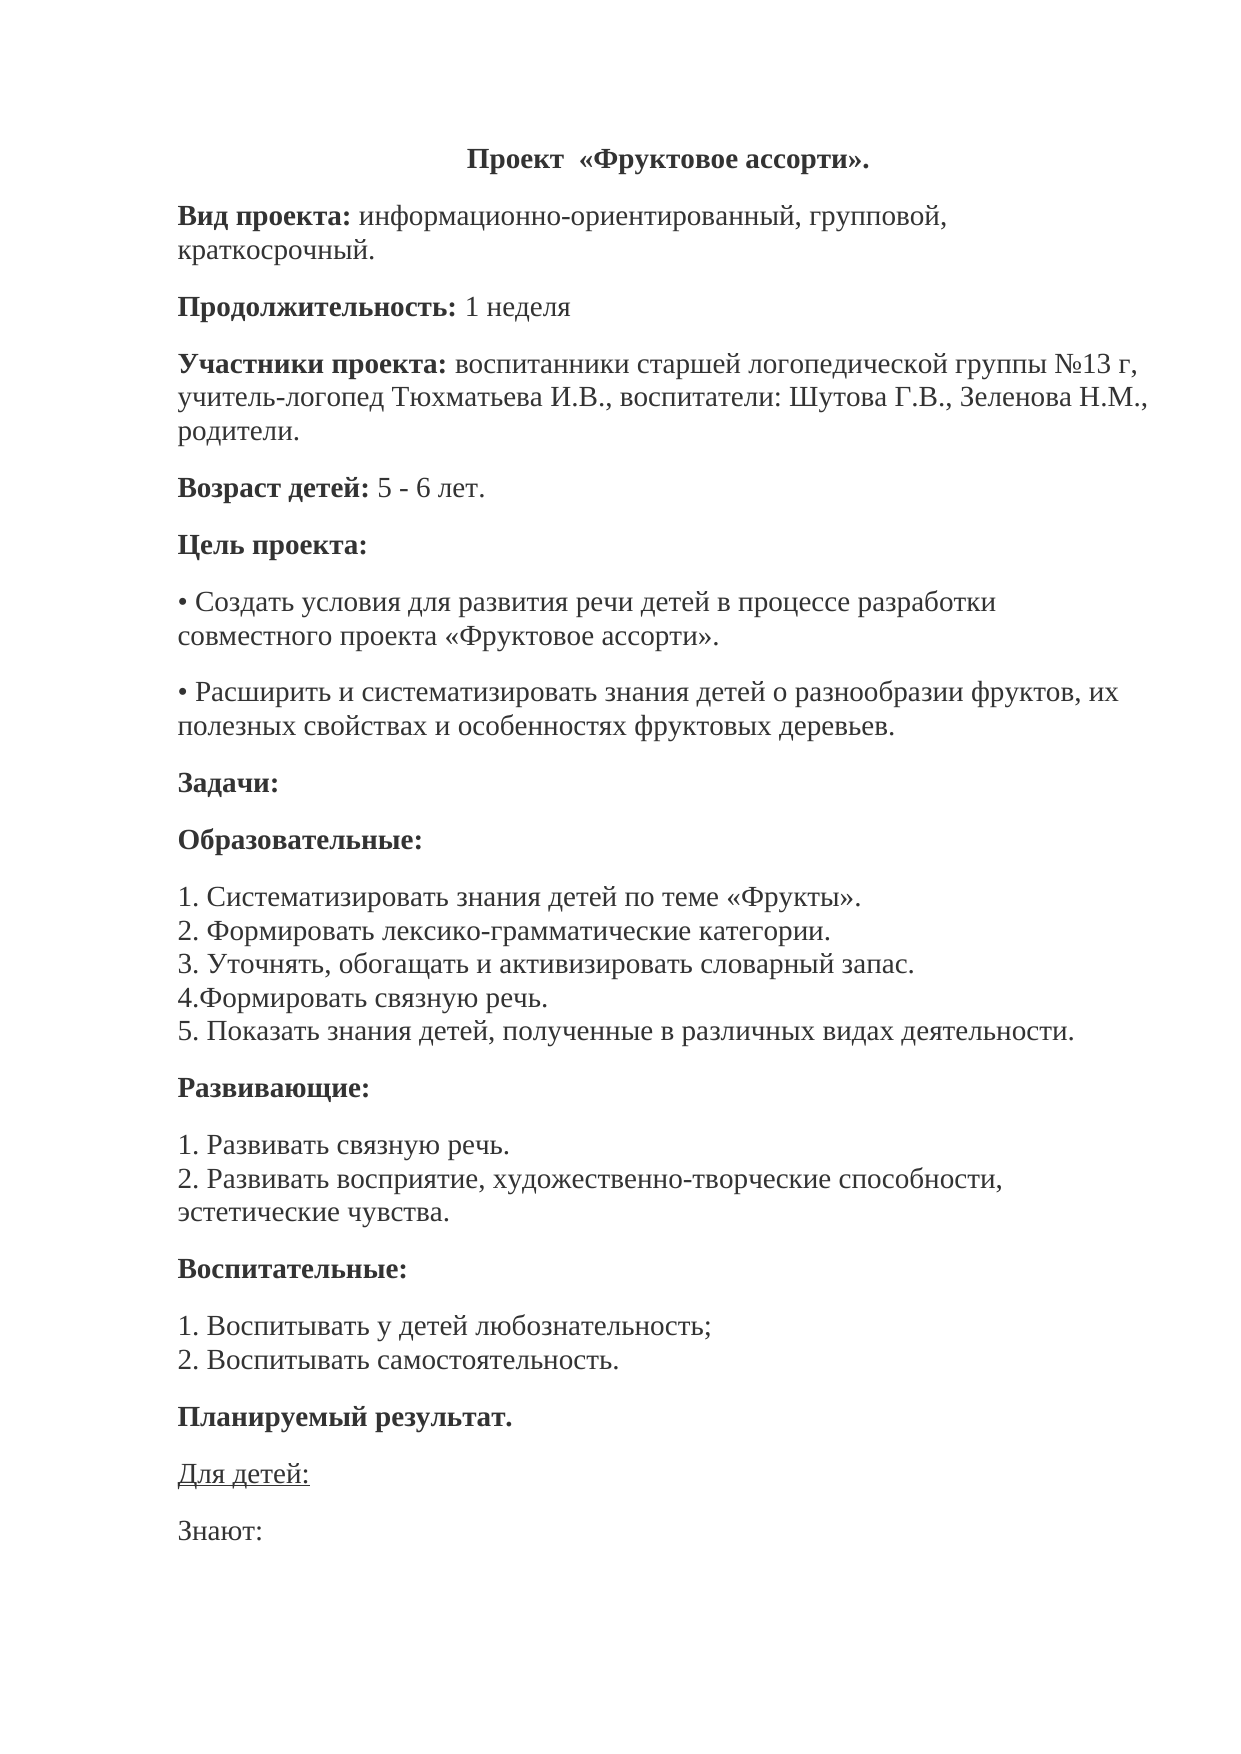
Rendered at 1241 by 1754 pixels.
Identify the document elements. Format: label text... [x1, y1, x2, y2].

text Воспитательные: [177, 1251, 1152, 1285]
text Цель проекта: [177, 527, 1152, 561]
text Возраст детей: 5 - 6 лет. [177, 470, 1152, 504]
text Проект «Фруктовое ассорти». [177, 142, 1152, 175]
text Образовательные: [177, 822, 1152, 856]
text Для детей: [177, 1456, 1152, 1489]
text Знают: [177, 1513, 1152, 1546]
text • Создать условия для развития речи детей в процессе разработки совместного проекта «Фруктовое ассорти». [177, 584, 1152, 651]
text • Расширить и систематизировать знания детей о разнообразии фруктов, их полезных свойствах и особенностях фруктовых деревьев. [177, 674, 1152, 742]
text Задачи: [177, 765, 1152, 799]
text Вид проекта: информационно-ориентированный, групповой, краткосрочный. [177, 198, 1152, 266]
text 1. Систематизировать знания детей по теме «Фрукты». 2. Формировать лексико-грамматические категории. 3. Уточнять, обогащать и активизировать словарный запас. 4.Формировать связную речь. 5. Показать знания детей, полученные в различных видах деятельности. [177, 879, 1152, 1047]
text Продолжительность: 1 неделя [177, 289, 1152, 323]
text 1. Развивать связную речь. 2. Развивать восприятие, художественно-творческие способности, эстетические чувства. [177, 1127, 1152, 1228]
text Участники проекта: воспитанники старшей логопедической группы №13 г, учитель-логопед Тюхматьева И.В., воспитатели: Шутова Г.В., Зеленова Н.М., родители. [177, 346, 1152, 447]
text Развивающие: [177, 1070, 1152, 1104]
text Планируемый результат. [177, 1399, 1152, 1432]
text 1. Воспитывать у детей любознательность; 2. Воспитывать самостоятельность. [177, 1308, 1152, 1375]
